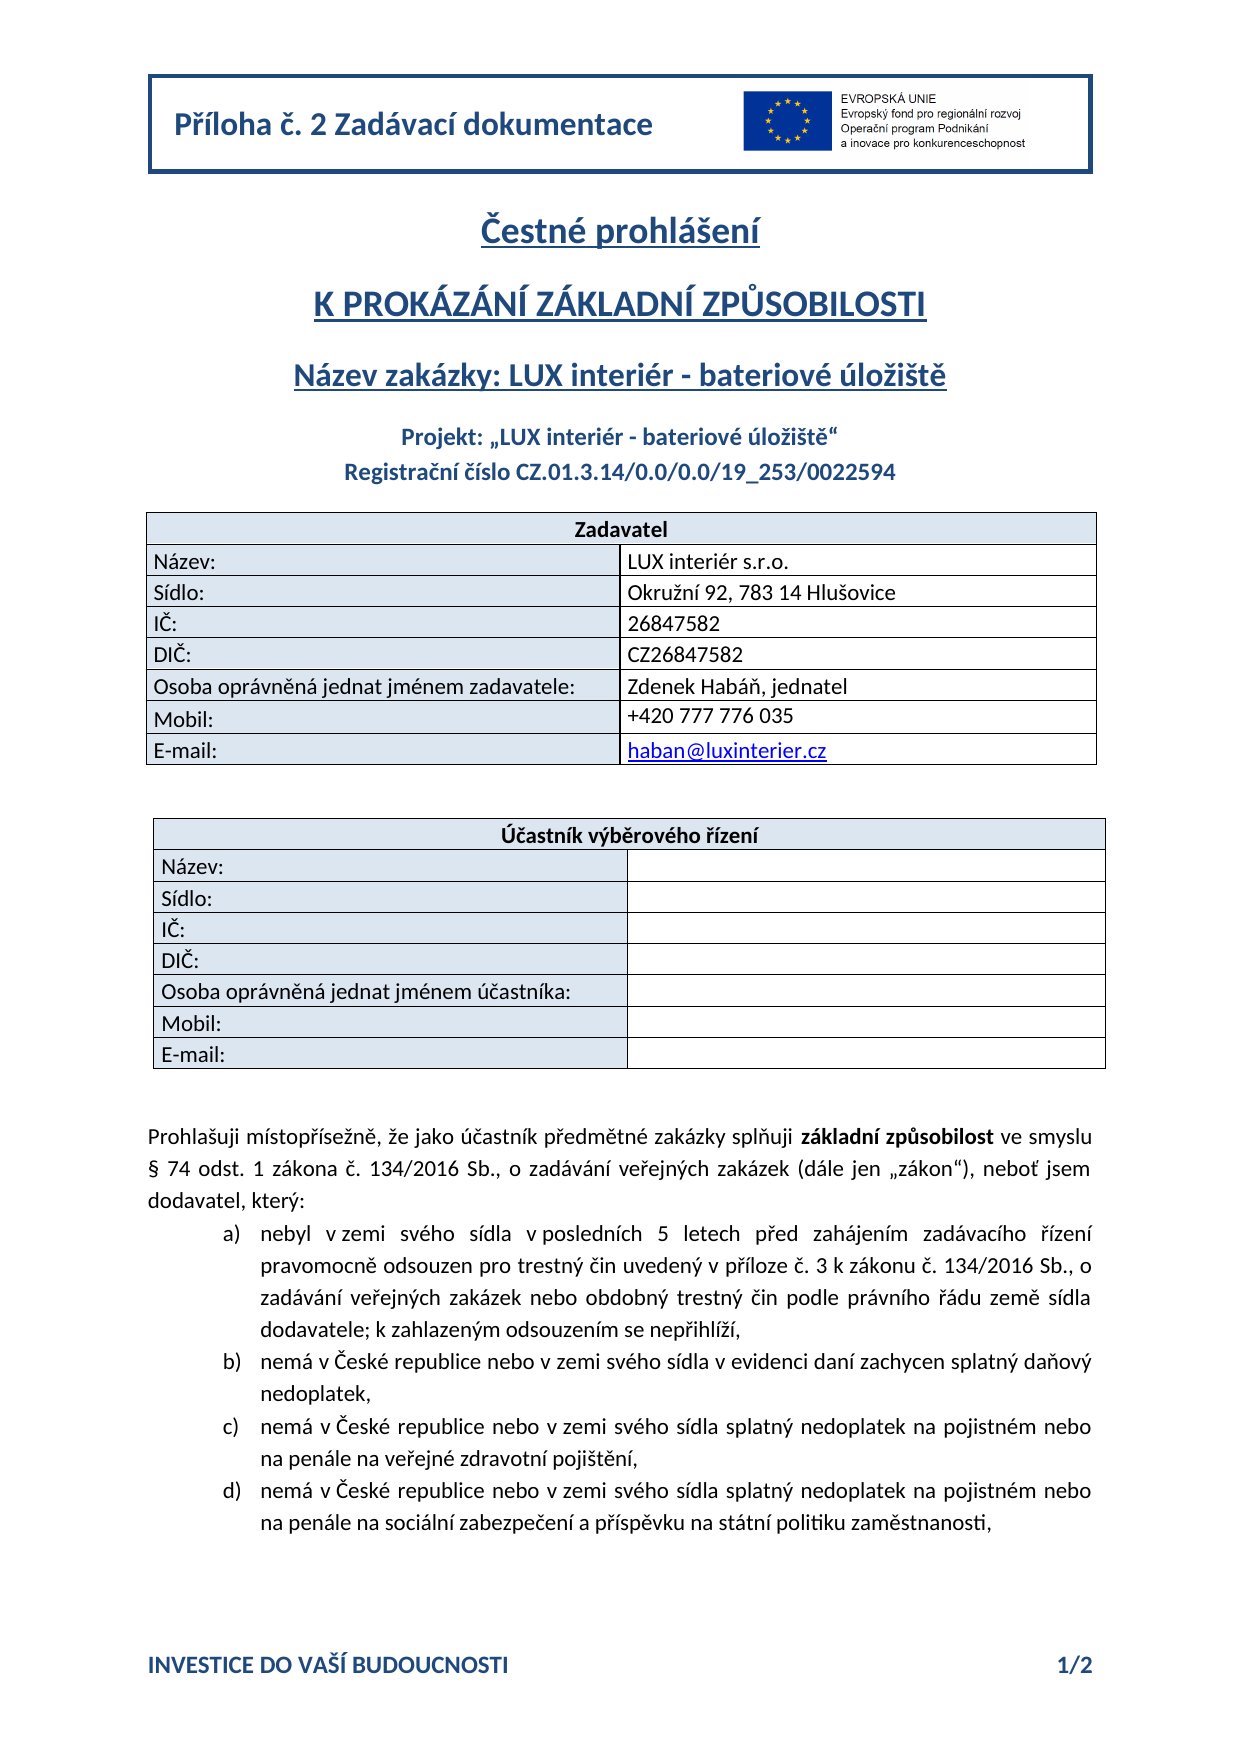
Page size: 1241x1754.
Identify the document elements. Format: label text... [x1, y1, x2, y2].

table_cell Zdenek Habáň, jednatel [621, 670, 1096, 700]
table_cell DIČ: [147, 638, 619, 668]
text Projekt: „LUX interiér - bateriové úložiště“ [148, 421, 1093, 452]
list nemá v České republice nebo v zemi svého sídla splatný nedoplatek na pojistném nebo na penále na sociální zabezpečení a příspěvku na státní politiku zaměstnanosti, [223, 1476, 1093, 1536]
table_cell [628, 1007, 1105, 1037]
table_cell Název: [154, 850, 627, 881]
table_cell Mobil: [147, 701, 619, 733]
table_cell Sídlo: [147, 576, 619, 606]
table_cell IČ: [154, 913, 627, 943]
table_cell haban@luxinterier.cz [621, 734, 1096, 764]
text Prohlašuji místopřísežně, že jako účastník předmětné zakázky splňuji základní způsobilost ve smyslu § 74 odst. 1 zákona č. 134/2016 Sb., o zadávání veřejných zakázek (dále jen „zákon“), neboť jsem dodavatel, který: [148, 1122, 1093, 1214]
list nemá v České republice nebo v zemi svého sídla v evidenci daní zachycen splatný daňový nedoplatek, [223, 1347, 1093, 1408]
table_cell CZ26847582 [621, 638, 1096, 668]
text Čestné prohlášení [148, 207, 1093, 253]
table_cell Sídlo: [154, 882, 627, 912]
picture [739, 78, 1029, 169]
table_cell Mobil: [154, 1007, 627, 1037]
table_cell [628, 913, 1105, 943]
table_cell [628, 1038, 1105, 1068]
table_cell E-mail: [154, 1038, 627, 1068]
text Registrační číslo CZ.01.3.14/0.0/0.0/19_253/0022594 [148, 456, 1093, 487]
table_header Zadavatel [147, 513, 1096, 543]
table_cell DIČ: [154, 944, 627, 974]
table_cell +420 777 776 035 [621, 701, 1096, 733]
table_cell [628, 850, 1105, 881]
table_cell Osoba oprávněná jednat jménem účastníka: [154, 975, 627, 1006]
table_header Účastník výběrového řízení [154, 819, 1105, 849]
list nebyl v zemi svého sídla v posledních 5 letech před zahájením zadávacího řízení pravomocně odsouzen pro trestný čin uvedený v příloze č. 3 k zákonu č. 134/2016 Sb., o zadávání veřejných zakázek nebo obdobný trestný čin podle právního řádu země sídla dodavatele; k zahlazeným odsouzením se nepřihlíží, [223, 1219, 1093, 1343]
list nemá v České republice nebo v zemi svého sídla splatný nedoplatek na pojistném nebo na penále na veřejné zdravotní pojištění, [223, 1412, 1093, 1472]
table_cell [628, 882, 1105, 912]
text K PROKÁZÁNÍ ZÁKLADNÍ ZPŮSOBILOSTI [148, 280, 1093, 326]
table_cell IČ: [147, 607, 619, 637]
table_cell E-mail: [147, 734, 619, 764]
text Název zakázky: LUX interiér - bateriové úložiště [148, 354, 1093, 394]
table_cell Okružní 92, 783 14 Hlušovice [621, 576, 1096, 606]
table_cell Osoba oprávněná jednat jménem zadavatele: [147, 670, 619, 700]
table_cell 26847582 [621, 607, 1096, 637]
table_cell [628, 944, 1105, 974]
table_cell [628, 975, 1105, 1006]
table_cell Název: [147, 545, 619, 575]
table_cell LUX interiér s.r.o. [621, 545, 1096, 575]
